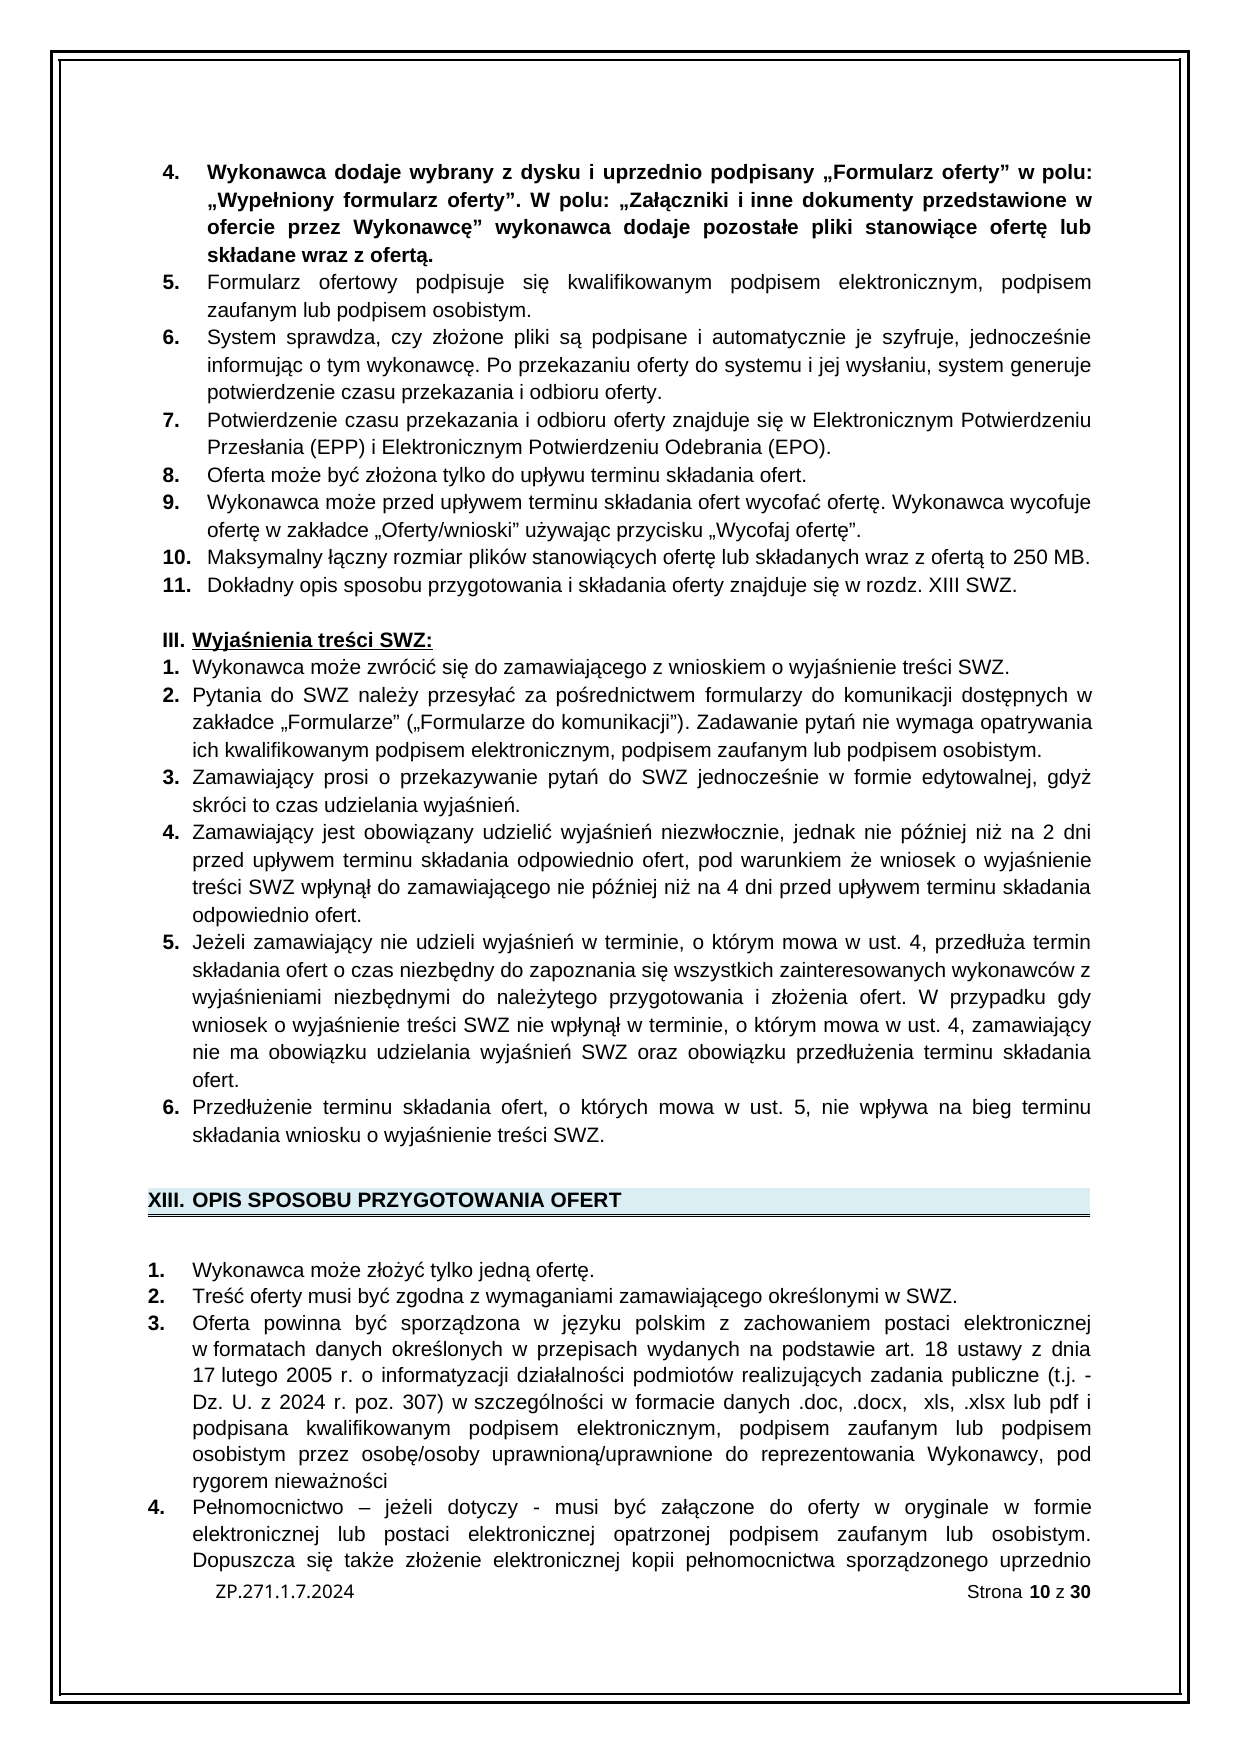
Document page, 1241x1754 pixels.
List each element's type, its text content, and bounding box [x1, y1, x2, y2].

list Wykonawca może zwrócić się do zamawiającego z wnioskiem o wyjaśnienie treści SWZ. [162, 655, 1092, 679]
list Wykonawca dodaje wybrany z dysku i uprzednio podpisany „Formularz oferty” w polu: „Wypełniony formularz oferty”. W polu: „Załączniki i inne dokumenty przedstawione w ofercie przez Wykonawcę” wykonawca dodaje pozostałe pliki stanowiące ofertę lub składane wraz z ofertą. [162, 160, 1092, 267]
list Formularz ofertowy podpisuje się kwalifikowanym podpisem elektronicznym, podpisem zaufanym lub podpisem osobistym. [162, 270, 1092, 322]
list Wykonawca może złożyć tylko jedną ofertę. [148, 1258, 1092, 1282]
list Oferta powinna być sporządzona w języku polskim z zachowaniem postaci elektronicznej w formatach danych określonych w przepisach wydanych na podstawie art. 18 ustawy z dnia 17 lutego 2005 r. o informatyzacji działalności podmiotów realizujących zadania publiczne (t.j. - Dz. U. z 2024 r. poz. 307) w szczególności w formacie danych .doc, .docx, xls, .xlsx lub pdf i podpisana kwalifikowanym podpisem elektronicznym, podpisem zaufanym lub podpisem osobistym przez osobę/osoby uprawnioną/uprawnione do reprezentowania Wykonawcy, pod rygorem nieważności [148, 1311, 1092, 1493]
list System sprawdza, czy złożone pliki są podpisane i automatycznie je szyfruje, jednocześnie informując o tym wykonawcę. Po przekazaniu oferty do systemu i jej wysłaniu, system generuje potwierdzenie czasu przekazania i odbioru oferty. [162, 325, 1092, 404]
list Oferta może być złożona tylko do upływu terminu składania ofert. [162, 463, 1092, 487]
list Przedłużenie terminu składania ofert, o których mowa w ust. 5, nie wpływa na bieg terminu składania wniosku o wyjaśnienie treści SWZ. [162, 1095, 1092, 1147]
list Wykonawca może przed upływem terminu składania ofert wycofać ofertę. Wykonawca wycofuje ofertę w zakładce „Oferty/wnioski” używając przycisku „Wycofaj ofertę”. [162, 490, 1092, 542]
list Pytania do SWZ należy przesyłać za pośrednictwem formularzy do komunikacji dostępnych w zakładce „Formularze” („Formularze do komunikacji”). Zadawanie pytań nie wymaga opatrywania ich kwalifikowanym podpisem elektronicznym, podpisem zaufanym lub podpisem osobistym. [162, 683, 1092, 762]
list Treść oferty musi być zgodna z wymaganiami zamawiającego określonymi w SWZ. [148, 1284, 1092, 1308]
list Maksymalny łączny rozmiar plików stanowiących ofertę lub składanych wraz z ofertą to 250 MB. [162, 545, 1092, 569]
list Jeżeli zamawiający nie udzieli wyjaśnień w terminie, o którym mowa w ust. 4, przedłuża termin składania ofert o czas niezbędny do zapoznania się wszystkich zainteresowanych wykonawców z wyjaśnieniami niezbędnymi do należytego przygotowania i złożenia ofert. W przypadku gdy wniosek o wyjaśnienie treści SWZ nie wpłynął w terminie, o którym mowa w ust. 4, zamawiający nie ma obowiązku udzielania wyjaśnień SWZ oraz obowiązku przedłużenia terminu składania ofert. [162, 930, 1092, 1092]
list Zamawiający jest obowiązany udzielić wyjaśnień niezwłocznie, jednak nie później niż na 2 dni przed upływem terminu składania odpowiednio ofert, pod warunkiem że wniosek o wyjaśnienie treści SWZ wpłynął do zamawiającego nie później niż na 4 dni przed upływem terminu składania odpowiednio ofert. [162, 820, 1092, 927]
list Dokładny opis sposobu przygotowania i składania oferty znajduje się w rozdz. XIII SWZ. [162, 573, 1092, 597]
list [148, 1495, 1092, 1572]
list OPIS SPOSOBU PRZYGOTOWANIA OFERT [148, 1188, 1090, 1214]
list Wyjaśnienia treści SWZ: [185, 628, 1092, 652]
list Potwierdzenie czasu przekazania i odbioru oferty znajduje się w Elektronicznym Potwierdzeniu Przesłania (EPP) i Elektronicznym Potwierdzeniu Odebrania (EPO). [162, 408, 1092, 459]
list Zamawiający prosi o przekazywanie pytań do SWZ jednocześnie w formie edytowalnej, gdyż skróci to czas udzielania wyjaśnień. [162, 765, 1092, 817]
